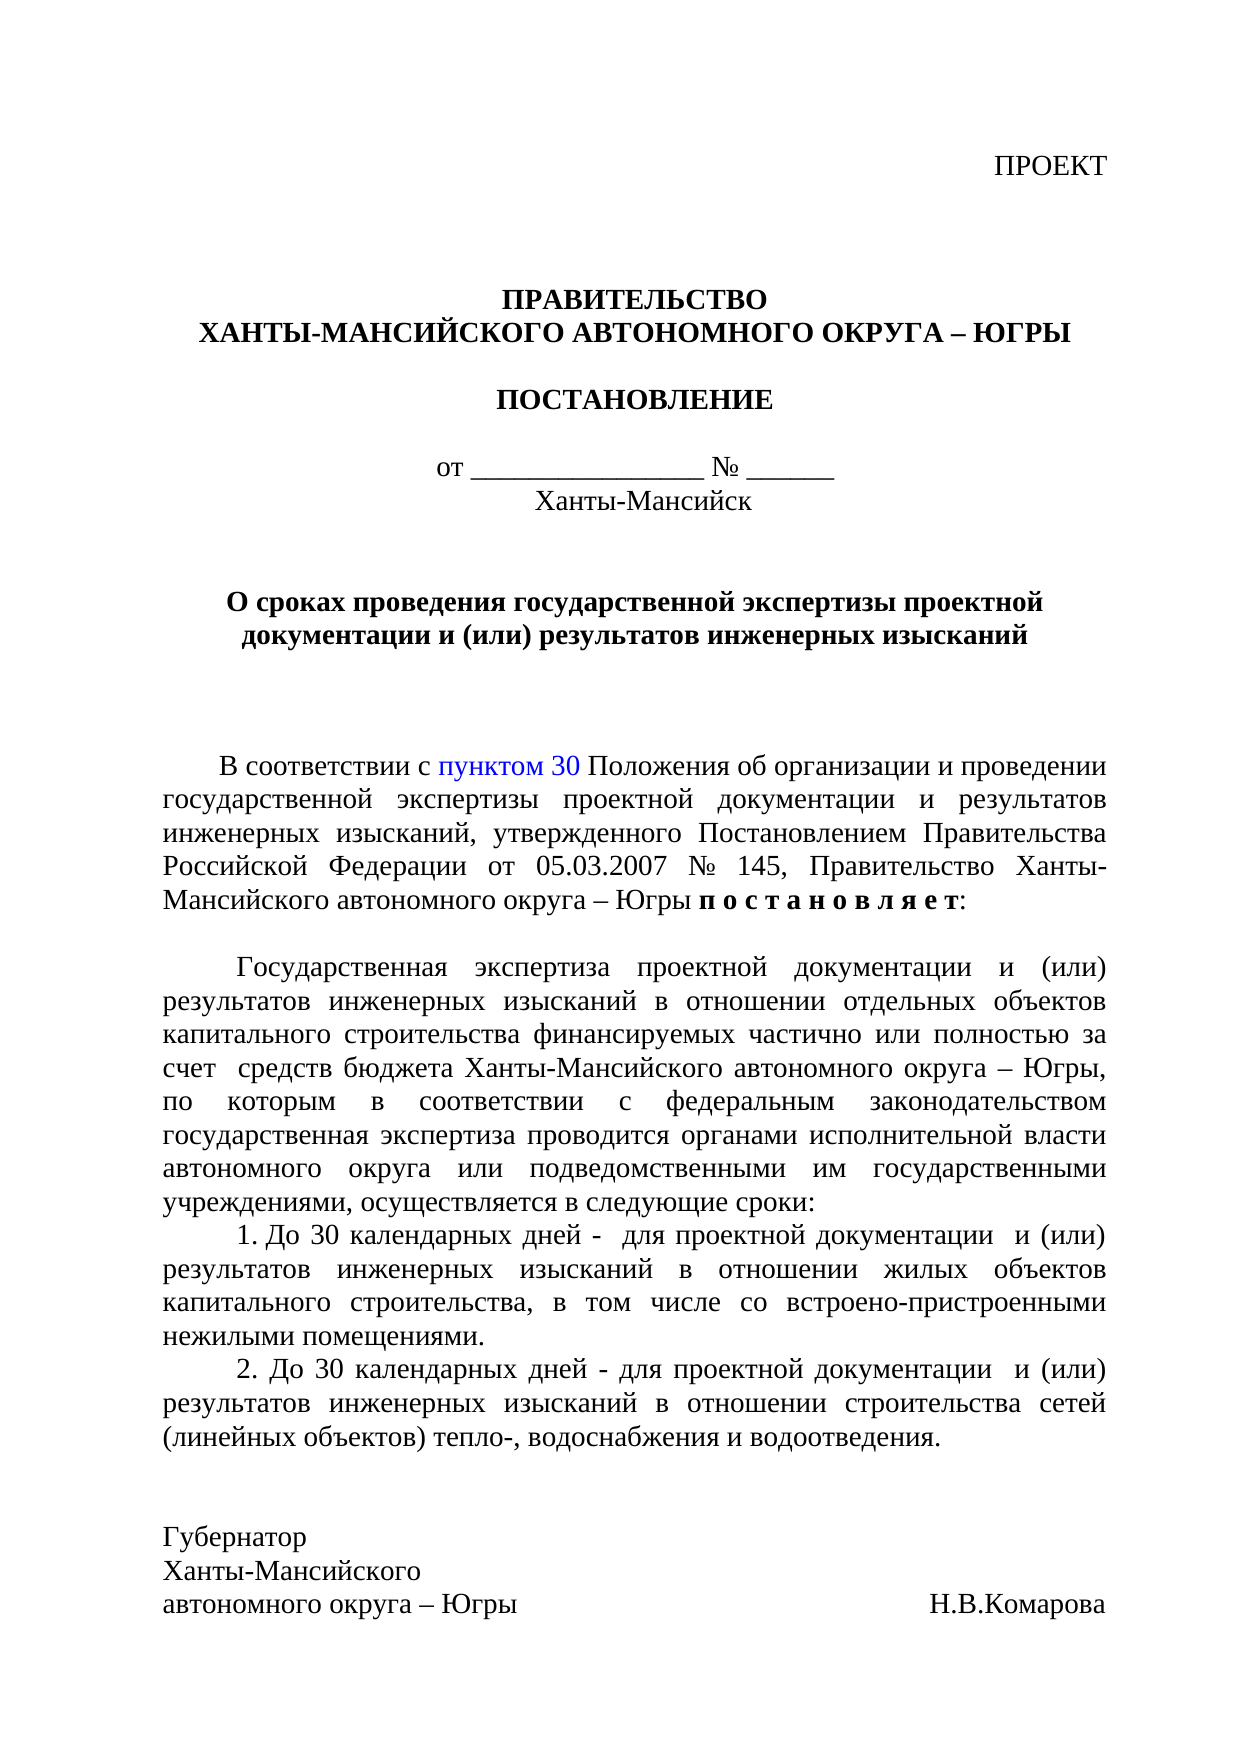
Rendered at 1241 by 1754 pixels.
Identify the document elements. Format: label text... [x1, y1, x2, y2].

text Ханты-Мансийского [162, 1553, 1107, 1586]
text ХАНТЫ-МАНСИЙСКОГО АВТОНОМНОГО ОКРУГА – ЮГРЫ [162, 315, 1107, 349]
text 1. До 30 календарных дней - для проектной документации и (или) результатов инженерных изысканий в отношении жилых объектов капитального строительства, в том числе со встроено-пристроенными нежилыми помещениями. [162, 1217, 1107, 1352]
text ПРОЕКТ [162, 148, 1107, 181]
text 2. До 30 календарных дней - для проектной документации и (или) результатов инженерных изысканий в отношении строительства сетей (линейных объектов) тепло-, водоснабжения и водоотведения. [162, 1352, 1107, 1452]
text ПОСТАНОВЛЕНИЕ [162, 382, 1107, 416]
text Государственная экспертиза проектной документации и (или) результатов инженерных изысканий в отношении отдельных объектов капитального строительства финансируемых частично или полностью за счет средств бюджета Ханты-Мансийского автономного округа – Югры, по которым в соответствии с федеральным законодательством государственная экспертиза проводится органами исполнительной власти автономного округа или подведомственными им государственными учреждениями, осуществляется в следующие сроки: [162, 949, 1107, 1217]
text Губернатор [162, 1519, 1107, 1553]
text О сроках проведения государственной экспертизы проектной документации и (или) результатов инженерных изысканий [162, 584, 1107, 651]
text ПРАВИТЕЛЬСТВО [162, 282, 1107, 315]
text от ________________ № ______ [162, 449, 1107, 483]
text Ханты-Мансийск [162, 483, 1107, 517]
text В соответствии с пунктом 30 Положения об организации и проведении государственной экспертизы проектной документации и результатов инженерных изысканий, утвержденного Постановлением Правительства Российской Федерации от 05.03.2007 № 145, Правительство Ханты-Мансийского автономного округа – Югры п о с т а н о в л я е т: [162, 748, 1107, 916]
text автономного округа – Югры Н.В.Комарова [162, 1586, 1107, 1620]
